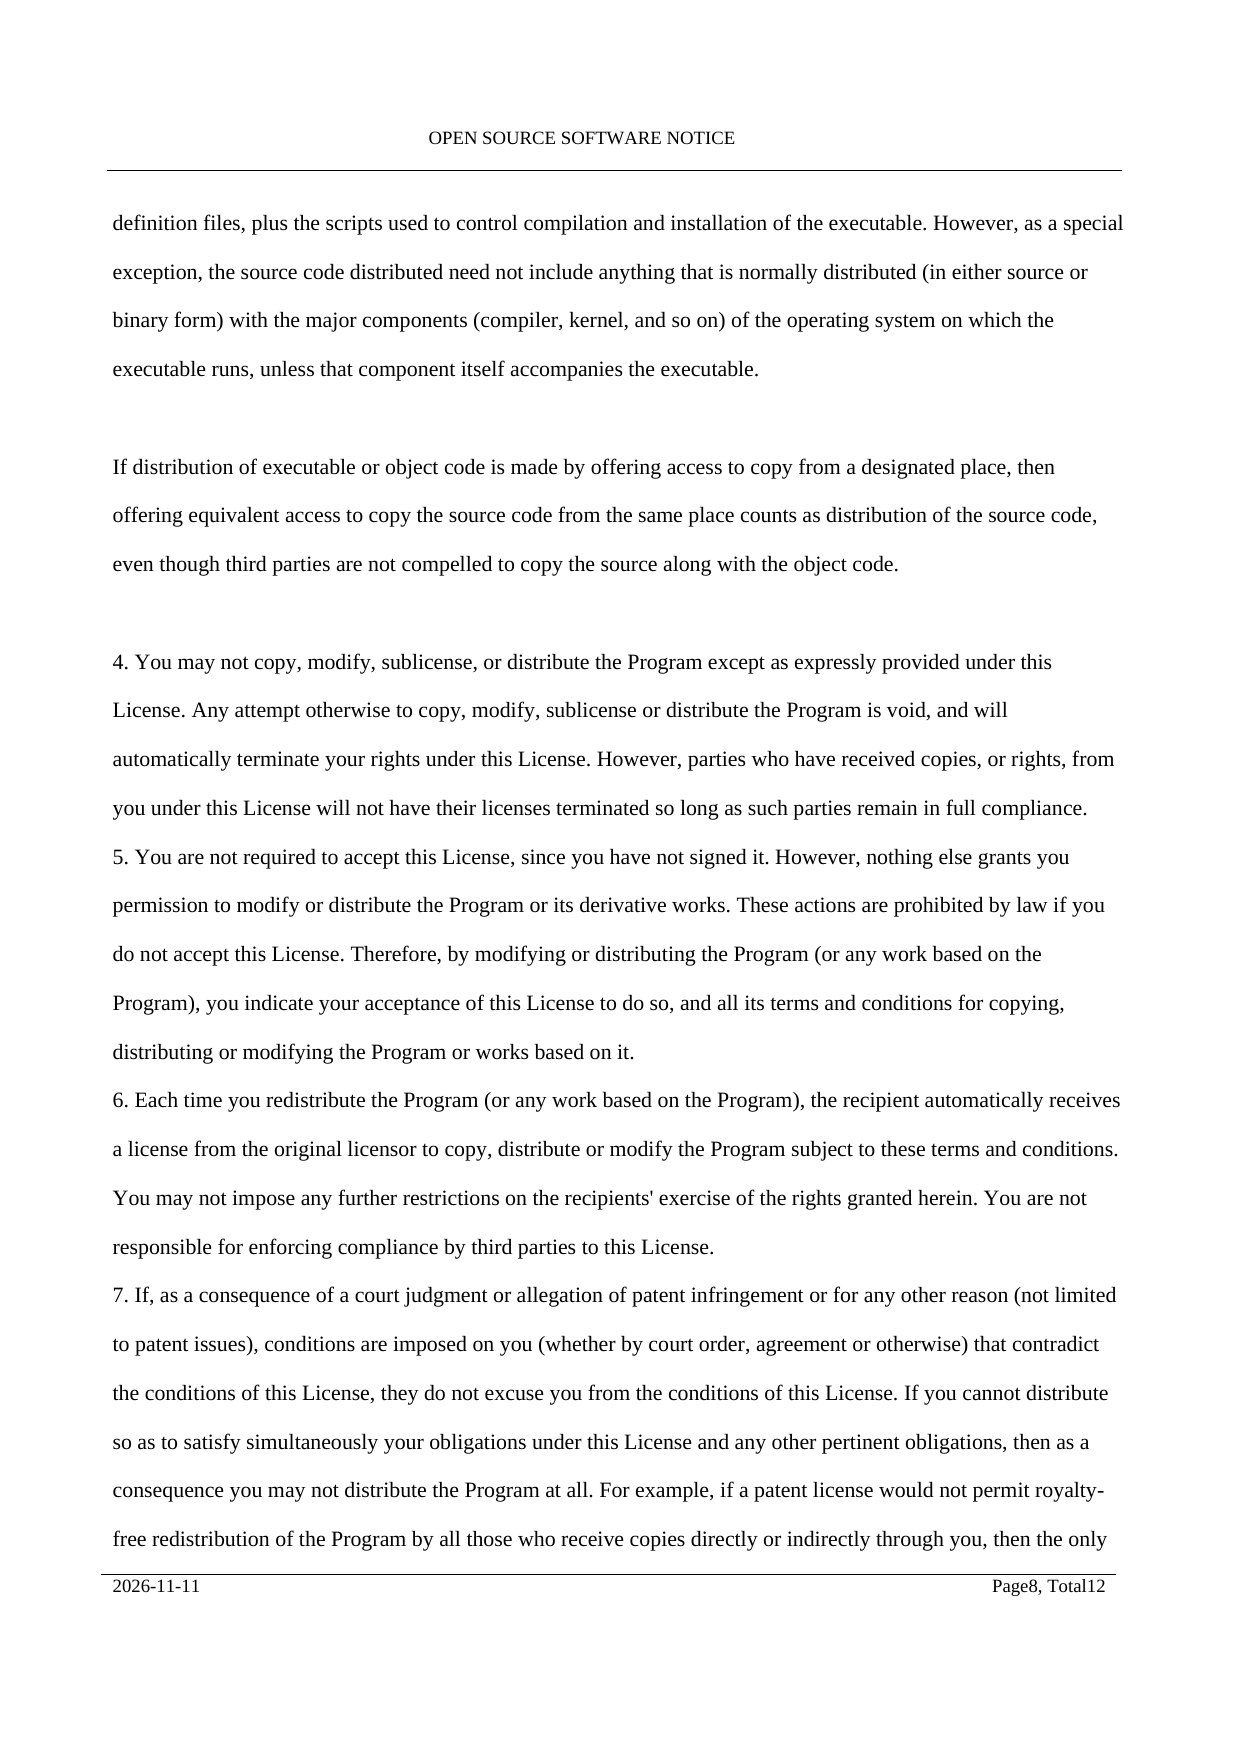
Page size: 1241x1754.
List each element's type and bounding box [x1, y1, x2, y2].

text [112, 206, 1128, 1555]
